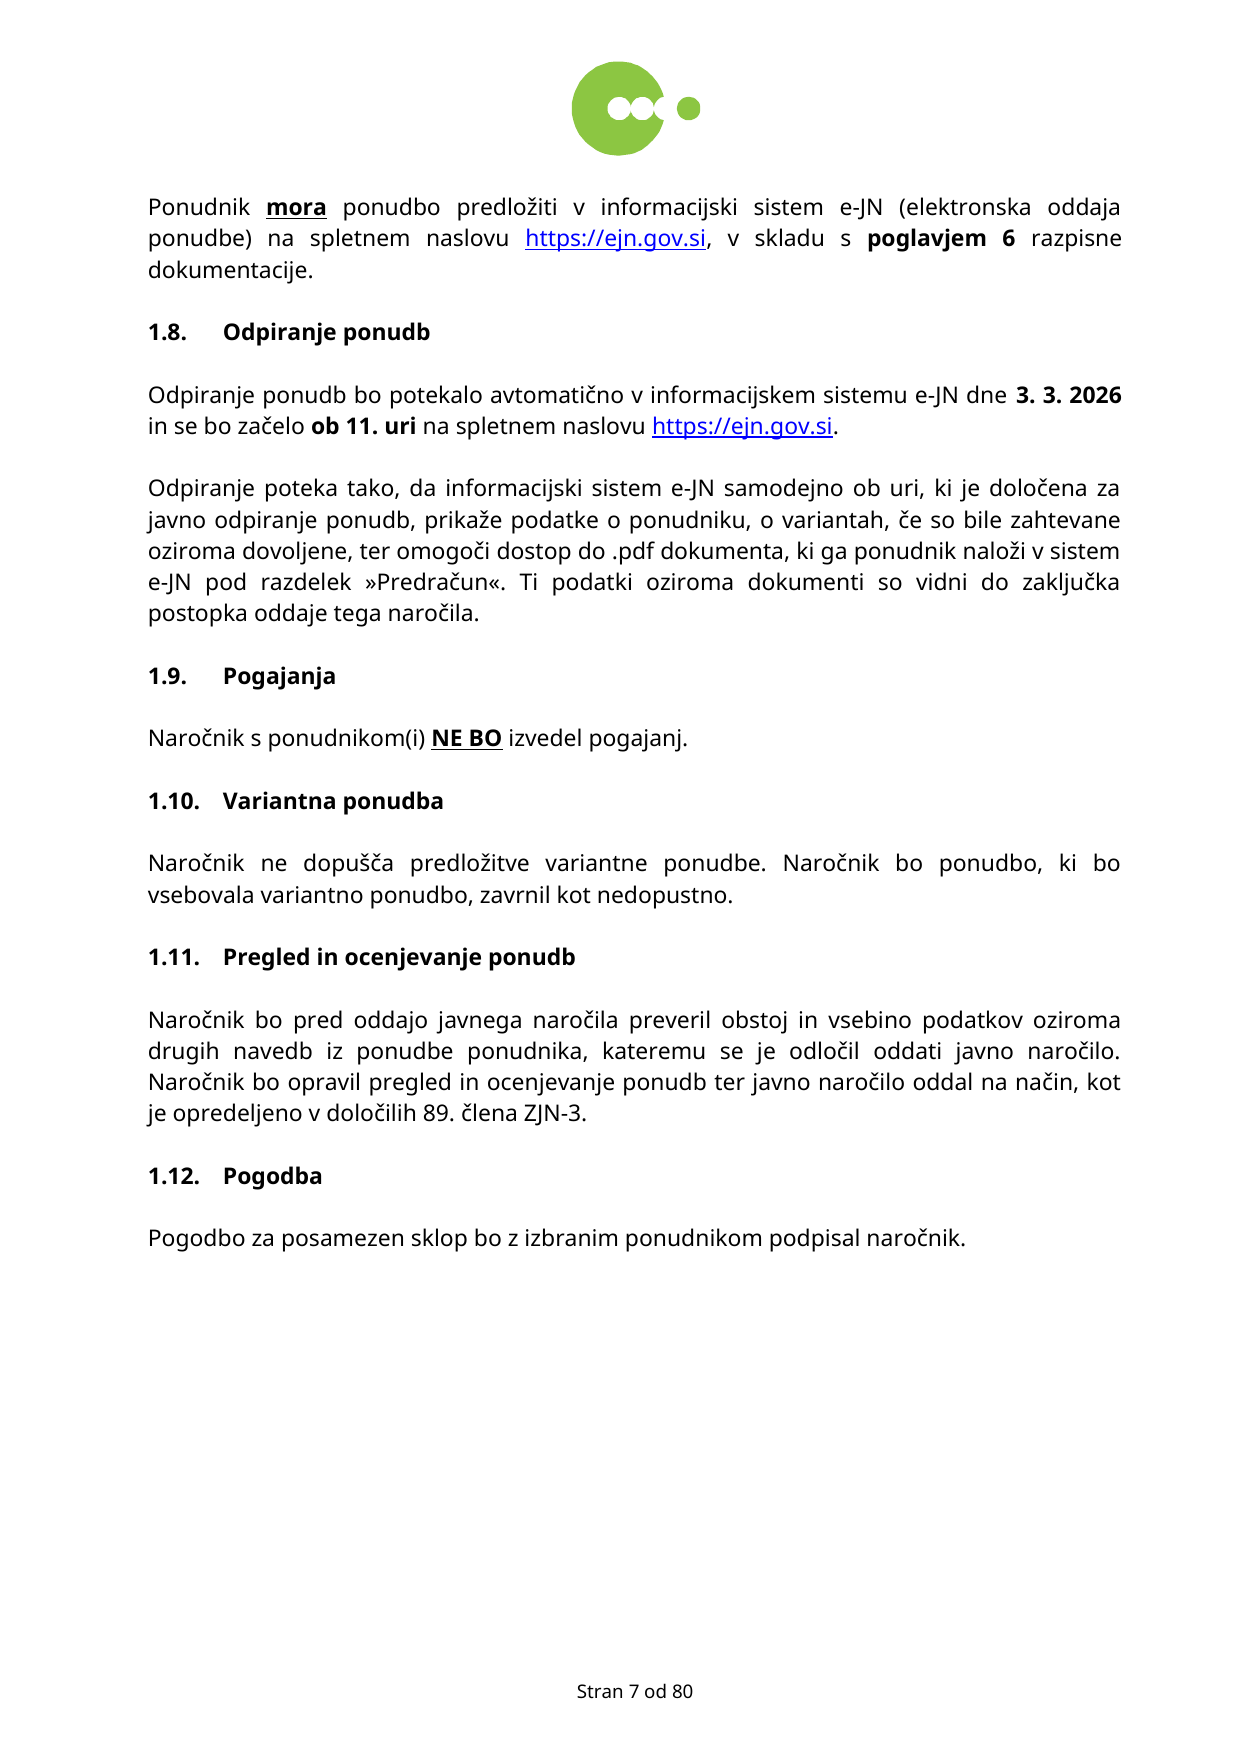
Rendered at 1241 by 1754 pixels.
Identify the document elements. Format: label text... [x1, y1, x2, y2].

text Odpiranje poteka tako, da informacijski sistem e-JN samodejno ob uri, ki je določena za javno odpiranje ponudb, prikaže podatke o ponudniku, o variantah, če so bile zahtevane oziroma dovoljene, ter omogoči dostop do .pdf dokumenta, ki ga ponudnik naloži v sistem e-JN pod razdelek »Predračun«. Ti podatki oziroma dokumenti so vidni do zaključka postopka oddaje tega naročila. [148, 472, 1122, 629]
text Naročnik ne dopušča predložitve variantne ponudbe. Naročnik bo ponudbo, ki bo vsebovala variantno ponudbo, zavrnil kot nedopustno. [148, 847, 1122, 910]
list Pregled in ocenjevanje ponudb [148, 941, 1122, 972]
list Pogajanja [148, 660, 1122, 691]
text Odpiranje ponudb bo potekalo avtomatično v informacijskem sistemu e-JN dne 3. 3. 2026 in se bo začelo ob 11. uri na spletnem naslovu https://ejn.gov.si. [148, 379, 1122, 441]
text Naročnik bo pred oddajo javnega naročila preveril obstoj in vsebino podatkov oziroma drugih navedb iz ponudbe ponudnika, kateremu se je odločil oddati javno naročilo. Naročnik bo opravil pregled in ocenjevanje ponudb ter javno naročilo oddal na način, kot je opredeljeno v določilih 89. člena ZJN-3. [148, 1004, 1122, 1129]
text Naročnik s ponudnikom(i) NE BO izvedel pogajanj. [148, 722, 1122, 754]
list Variantna ponudba [148, 785, 1122, 816]
text Ponudnik mora ponudbo predložiti v informacijski sistem e-JN (elektronska oddaja ponudbe) na spletnem naslovu https://ejn.gov.si, v skladu s poglavjem 6 razpisne dokumentacije. [148, 191, 1122, 285]
list Odpiranje ponudb [148, 316, 1122, 347]
list Pogodba [148, 1160, 1122, 1191]
text Pogodbo za posamezen sklop bo z izbranim ponudnikom podpisal naročnik. [148, 1222, 1122, 1254]
